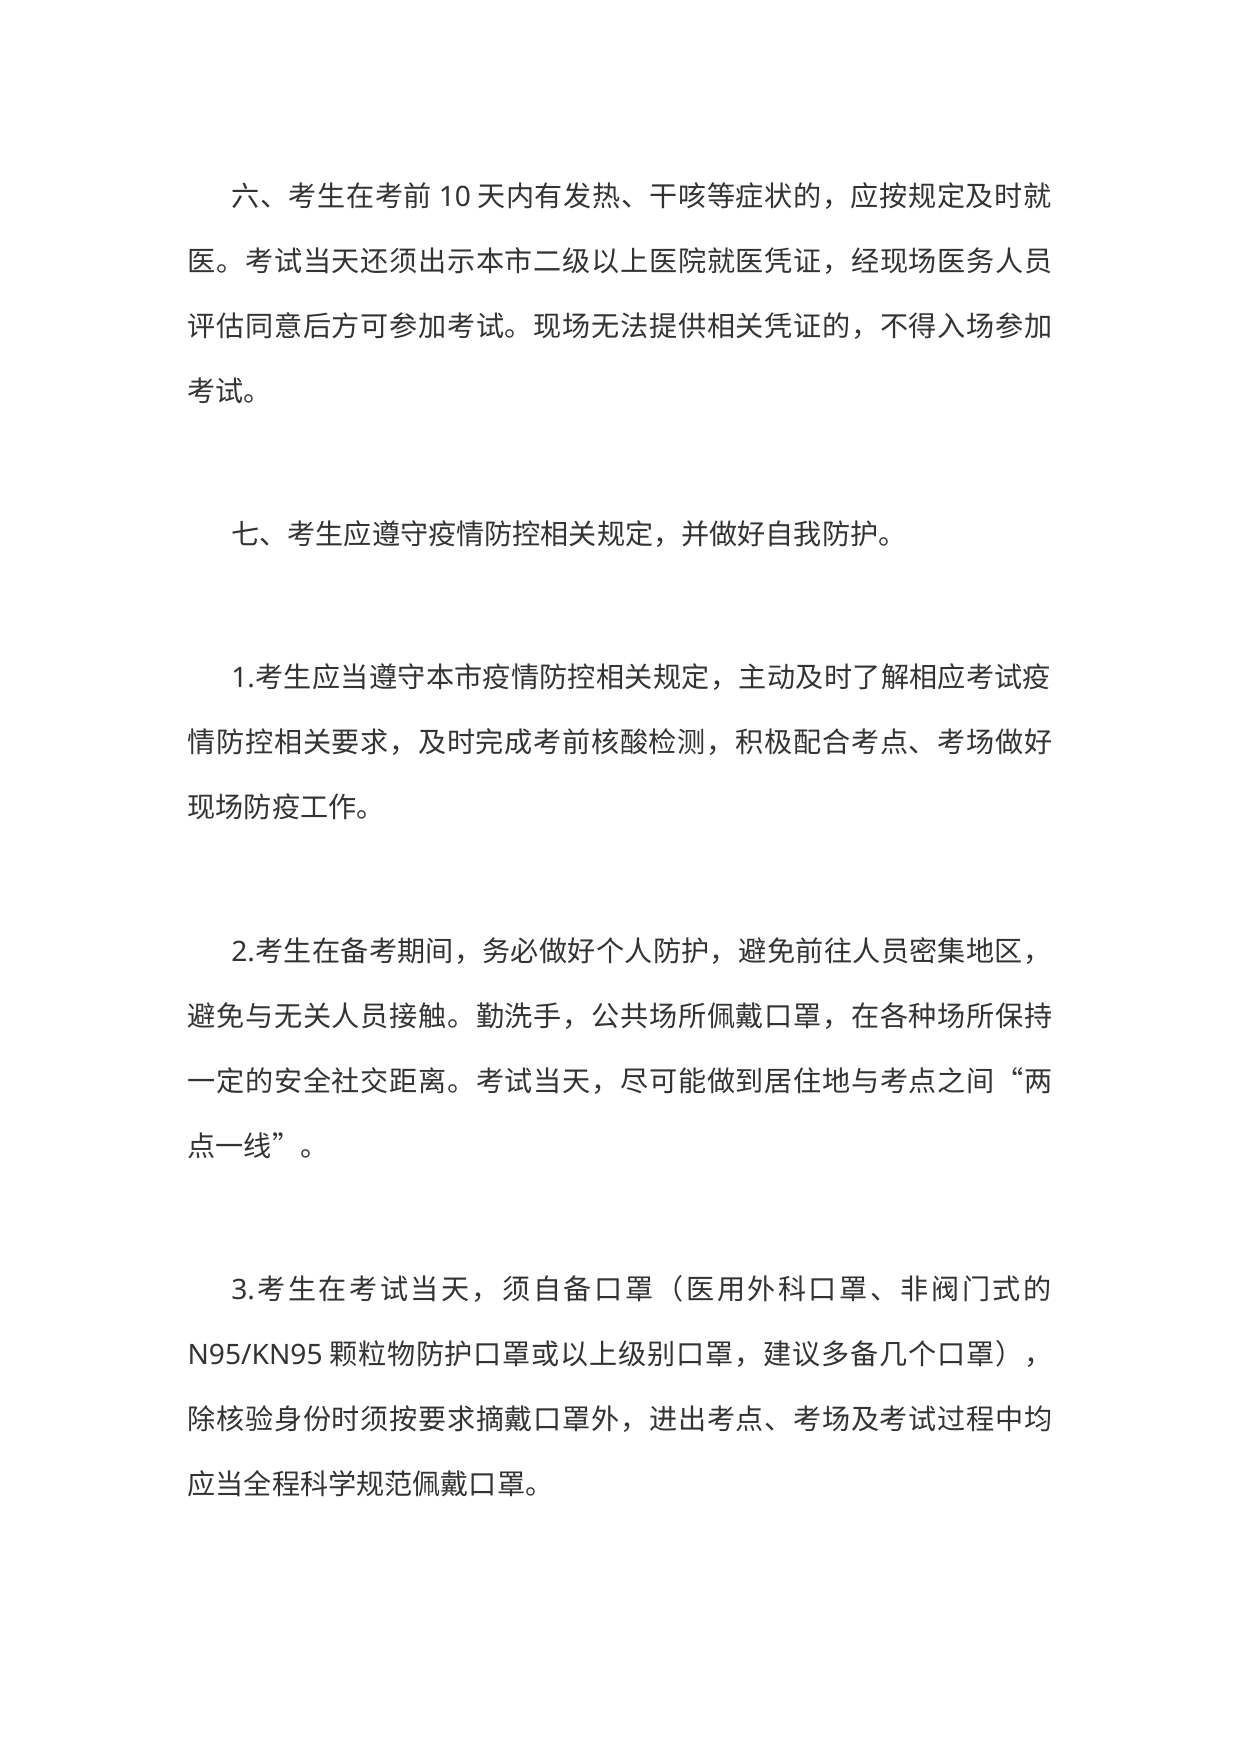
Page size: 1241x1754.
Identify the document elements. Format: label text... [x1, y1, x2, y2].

text 3.考生在考试当天，须自备口罩（医用外科口罩、非阀门式的N95/KN95颗粒物防护口罩或以上级别口罩，建议多备几个口罩），除核验身份时须按要求摘戴口罩外，进出考点、考场及考试过程中均应当全程科学规范佩戴口罩。 [187, 1254, 1053, 1514]
text 2.考生在备考期间，务必做好个人防护，避免前往人员密集地区，避免与无关人员接触。勤洗手，公共场所佩戴口罩，在各种场所保持一定的安全社交距离。考试当天，尽可能做到居住地与考点之间“两点一线”。 [187, 916, 1053, 1176]
text 七、考生应遵守疫情防控相关规定，并做好自我防护。 [187, 500, 1053, 565]
text 1.考生应当遵守本市疫情防控相关规定，主动及时了解相应考试疫情防控相关要求，及时完成考前核酸检测，积极配合考点、考场做好现场防疫工作。 [187, 643, 1053, 838]
text 六、考生在考前10天内有发热、干咳等症状的，应按规定及时就医。考试当天还须出示本市二级以上医院就医凭证，经现场医务人员评估同意后方可参加考试。现场无法提供相关凭证的，不得入场参加考试。 [187, 162, 1053, 422]
